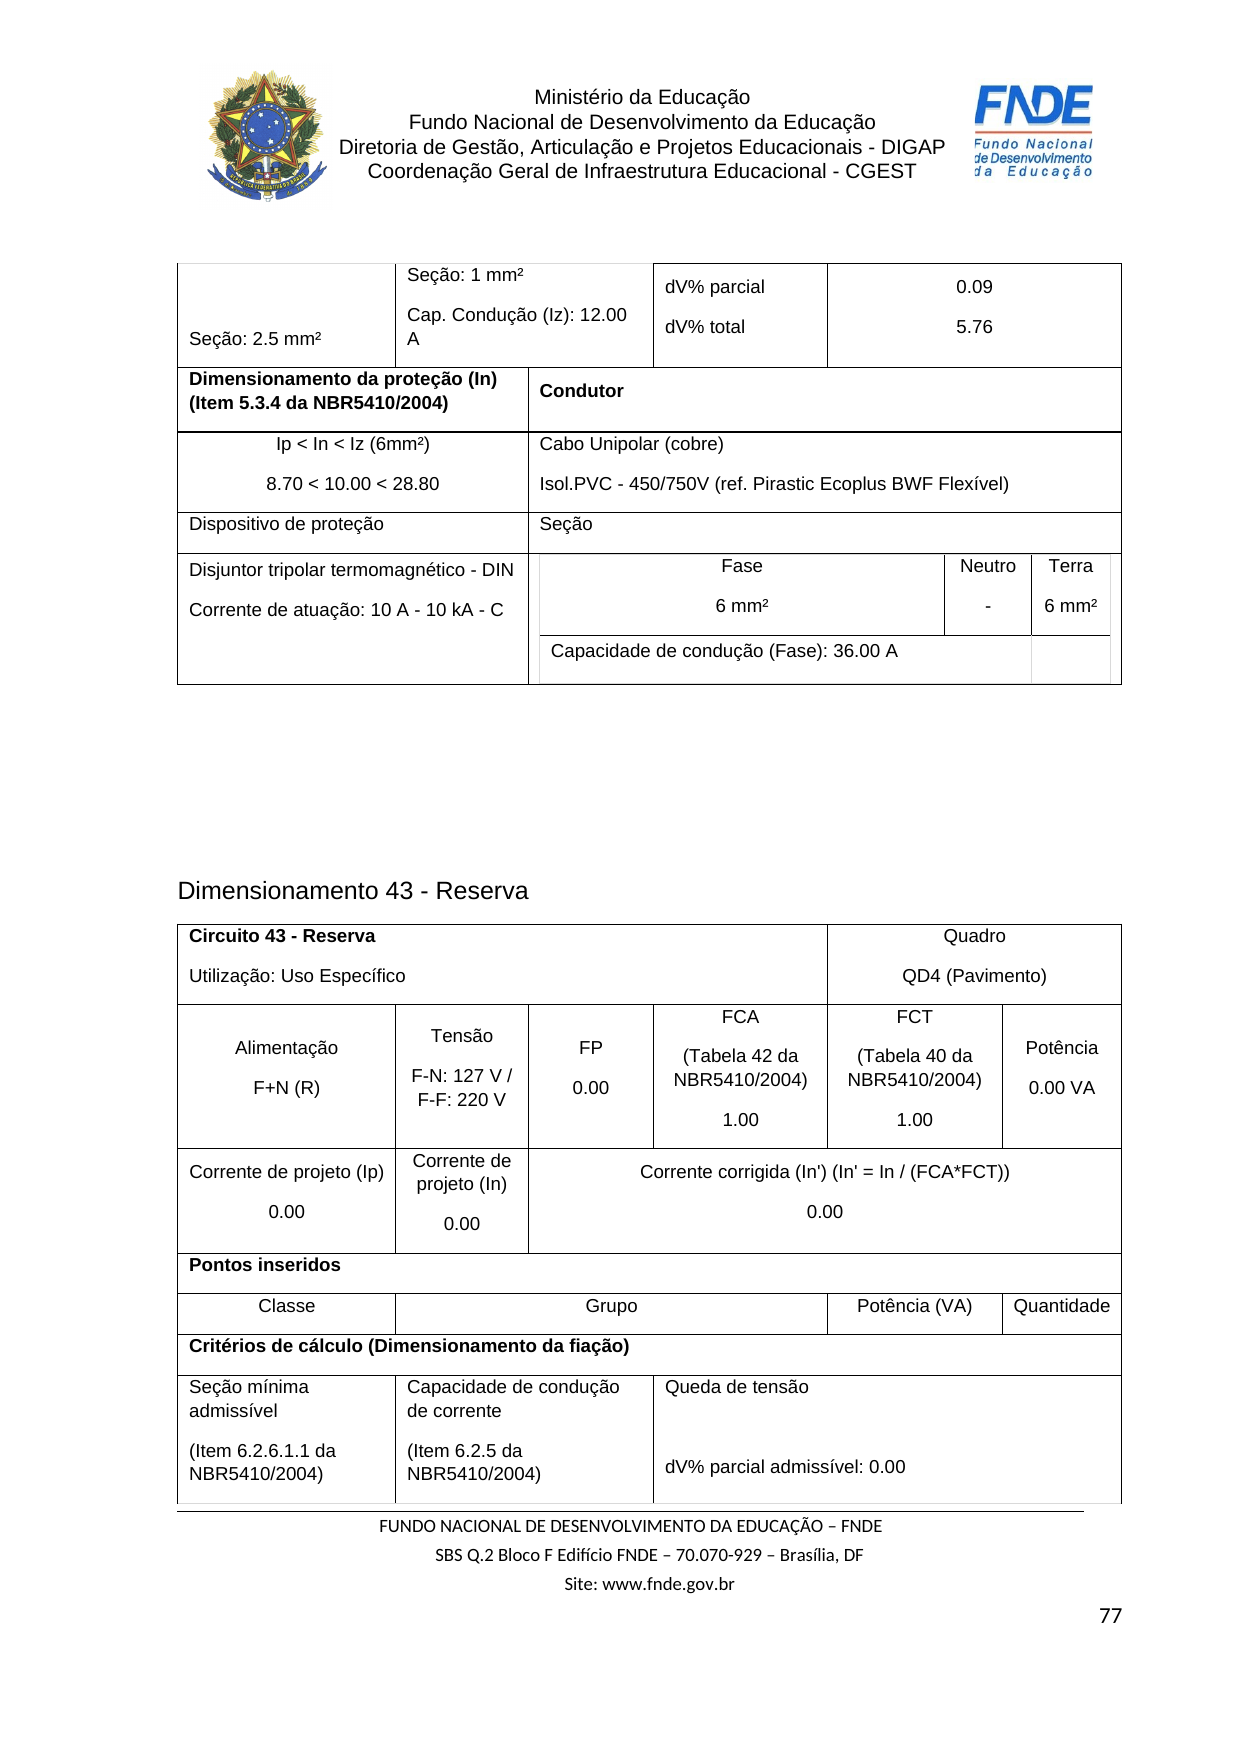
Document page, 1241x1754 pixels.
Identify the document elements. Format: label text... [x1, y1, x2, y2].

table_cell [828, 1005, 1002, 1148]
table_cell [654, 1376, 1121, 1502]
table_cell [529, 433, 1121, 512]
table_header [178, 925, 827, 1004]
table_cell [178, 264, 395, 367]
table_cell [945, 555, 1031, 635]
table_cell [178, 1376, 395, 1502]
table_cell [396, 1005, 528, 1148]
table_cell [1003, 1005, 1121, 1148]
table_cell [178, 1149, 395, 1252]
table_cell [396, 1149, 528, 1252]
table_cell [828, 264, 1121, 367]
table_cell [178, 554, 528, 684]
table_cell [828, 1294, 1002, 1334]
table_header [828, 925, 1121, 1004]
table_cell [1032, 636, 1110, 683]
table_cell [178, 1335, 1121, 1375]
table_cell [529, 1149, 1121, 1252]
picture [974, 78, 1093, 183]
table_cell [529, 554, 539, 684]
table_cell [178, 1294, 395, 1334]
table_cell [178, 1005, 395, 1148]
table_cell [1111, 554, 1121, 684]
text Dimensionamento 43 - Reserva [177, 876, 1122, 904]
picture [198, 63, 333, 210]
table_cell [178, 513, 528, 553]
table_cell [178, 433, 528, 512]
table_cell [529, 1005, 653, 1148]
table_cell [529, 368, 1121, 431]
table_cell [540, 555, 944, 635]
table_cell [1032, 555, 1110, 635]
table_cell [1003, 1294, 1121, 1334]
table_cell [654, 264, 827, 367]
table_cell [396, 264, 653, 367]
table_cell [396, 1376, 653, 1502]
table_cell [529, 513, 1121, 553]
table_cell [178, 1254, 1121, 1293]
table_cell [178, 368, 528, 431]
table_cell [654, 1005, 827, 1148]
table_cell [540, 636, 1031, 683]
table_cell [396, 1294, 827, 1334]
